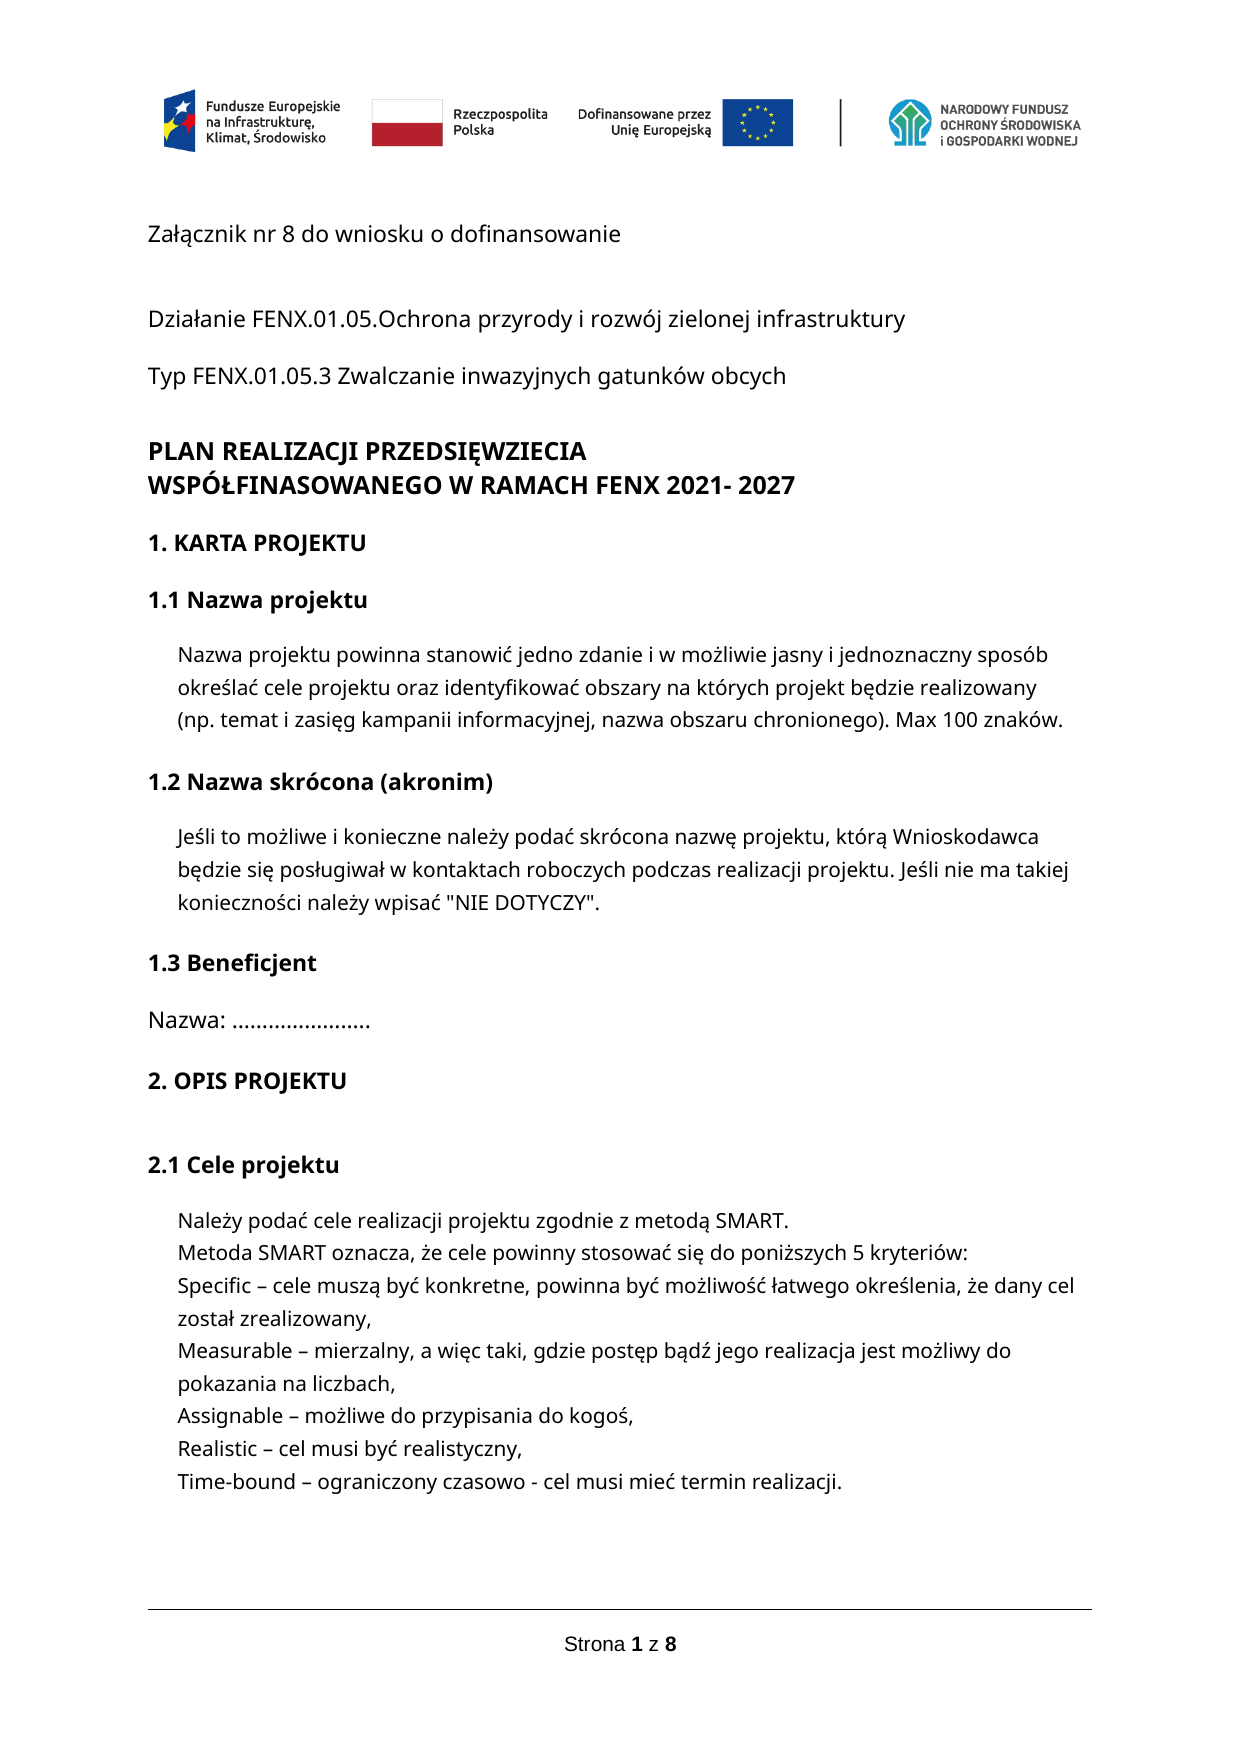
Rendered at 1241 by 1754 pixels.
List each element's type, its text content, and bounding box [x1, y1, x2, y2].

text 1.2 Nazwa skrócona (akronim) [148, 766, 1092, 797]
text PLAN REALIZACJI PRZEDSIĘWZIECIA WSPÓŁFINASOWANEGO W RAMACH FENX 2021- 2027 [148, 434, 1092, 502]
text Działanie FENX.01.05.Ochrona przyrody i rozwój zielonej infrastruktury [148, 303, 1092, 335]
picture [147, 73, 1093, 168]
text Nazwa: ………………….. [148, 1004, 1092, 1035]
text Specific – cele muszą być konkretne, powinna być możliwość łatwego określenia, że dany cel został zrealizowany, [177, 1271, 1092, 1332]
text 1. KARTA PROJEKTU [148, 527, 1092, 558]
text Time-bound – ograniczony czasowo - cel musi mieć termin realizacji. [177, 1467, 1092, 1495]
text Typ FENX.01.05.3 Zwalczanie inwazyjnych gatunków obcych [148, 360, 1092, 391]
text Nazwa projektu powinna stanowić jedno zdanie i w możliwie jasny i jednoznaczny sposób określać cele projektu oraz identyfikować obszary na których projekt będzie realizowany (np. temat i zasięg kampanii informacyjnej, nazwa obszaru chronionego). Max 100 znaków. [177, 640, 1092, 762]
text Assignable – możliwe do przypisania do kogoś, [177, 1402, 1092, 1430]
text 2. OPIS PROJEKTU [148, 1065, 1092, 1096]
text 2.1 Cele projektu [148, 1113, 1092, 1180]
text Realistic – cel musi być realistyczny, [177, 1434, 1092, 1463]
text Metoda SMART oznacza, że cele powinny stosować się do poniższych 5 kryteriów: [177, 1238, 1092, 1267]
text Należy podać cele realizacji projektu zgodnie z metodą SMART. [177, 1206, 1092, 1234]
text 1.1 Nazwa projektu [148, 583, 1092, 615]
text Measurable – mierzalny, a więc taki, gdzie postęp bądź jego realizacja jest możliwy do pokazania na liczbach, [177, 1336, 1092, 1397]
text Jeśli to możliwe i konieczne należy podać skrócona nazwę projektu, którą Wnioskodawca będzie się posługiwał w kontaktach roboczych podczas realizacji projektu. Jeśli nie ma takiej konieczności należy wpisać "NIE DOTYCZY". [177, 822, 1092, 943]
text 1.3 Beneficjent [148, 947, 1092, 978]
subtitle Załącznik nr 8 do wniosku o dofinansowanie [148, 217, 1092, 249]
